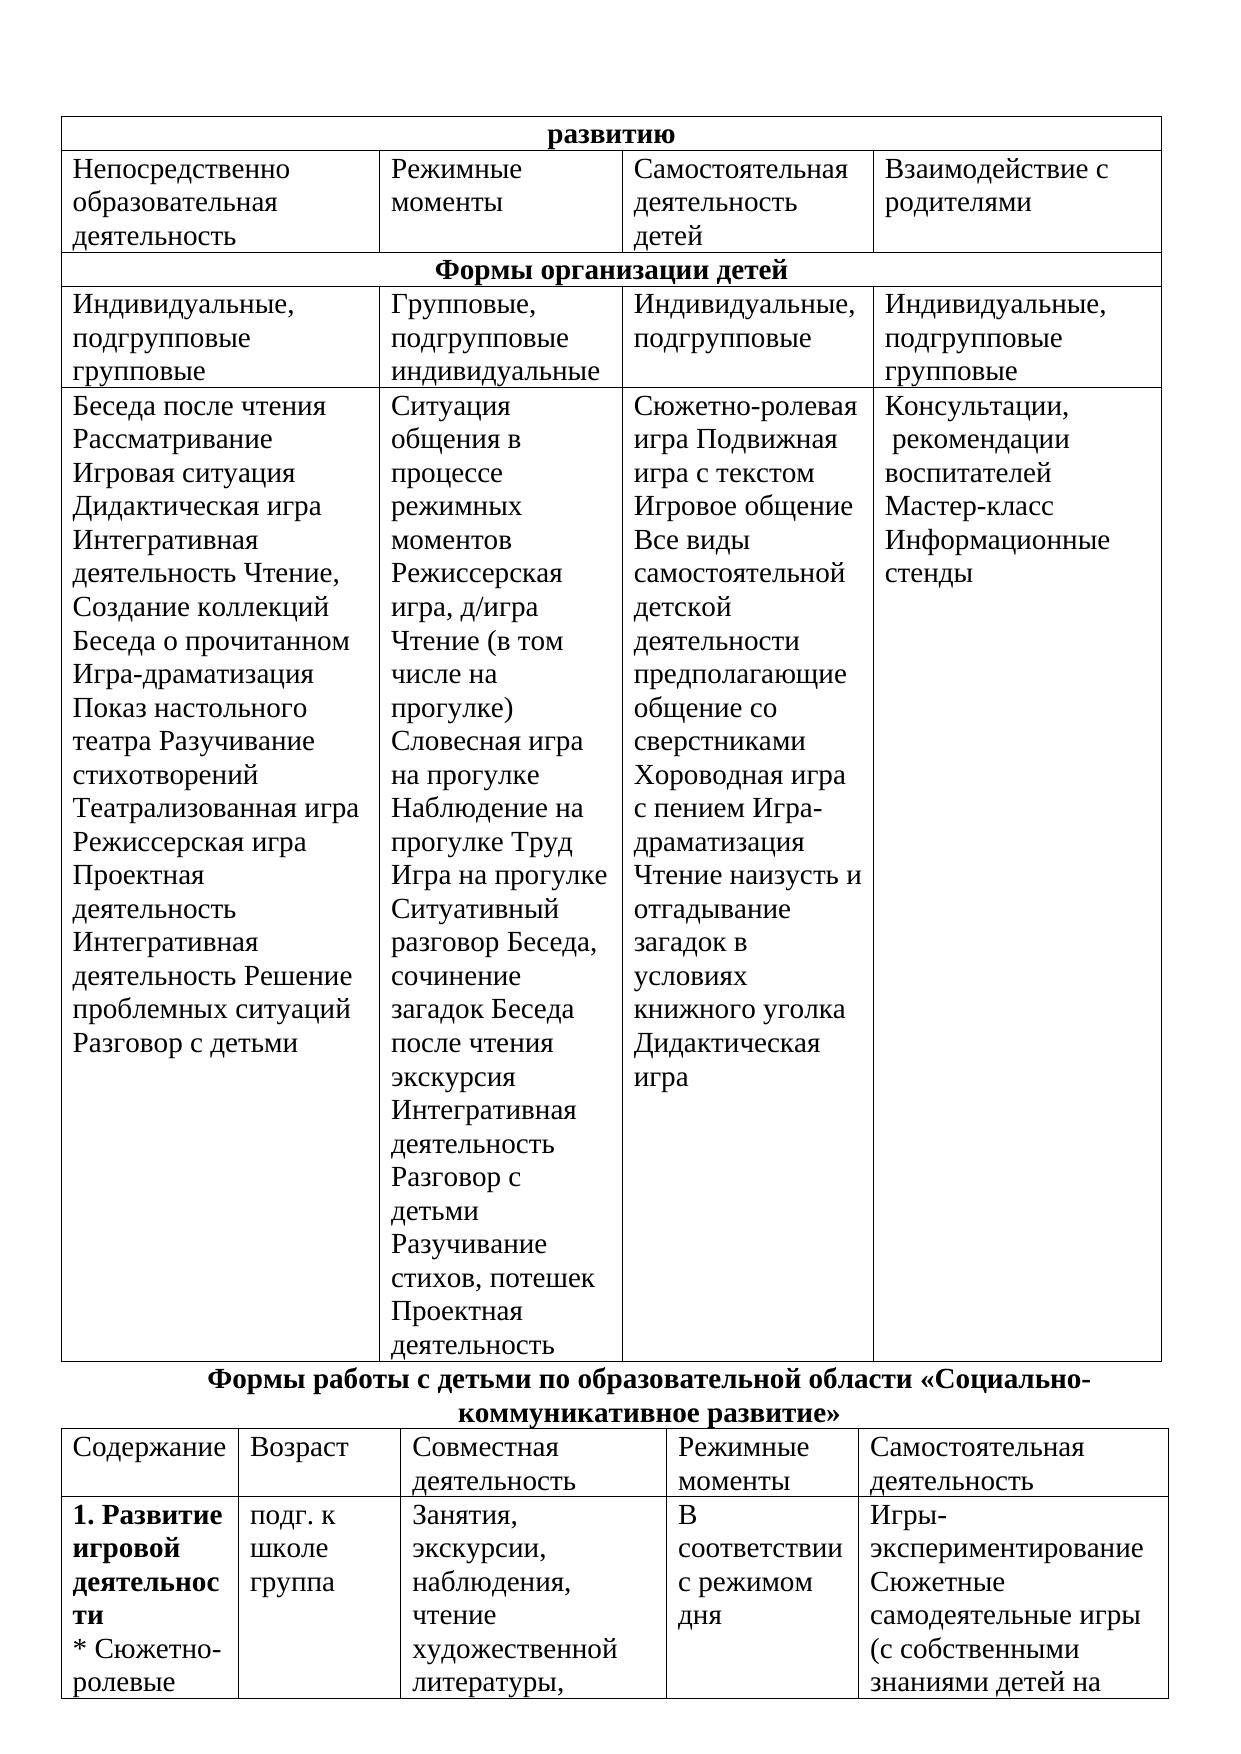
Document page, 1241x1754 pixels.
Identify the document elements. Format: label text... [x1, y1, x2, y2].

table_header Самостоятельная деятельность [859, 1429, 1168, 1496]
table_header Режимные моменты [667, 1429, 858, 1496]
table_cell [401, 1497, 666, 1698]
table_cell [62, 1497, 238, 1698]
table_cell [239, 1497, 400, 1698]
table_cell Беседа после чтения Рассматривание Игровая ситуация Дидактическая игра Интегративная деятельность Чтение, Создание коллекций Беседа о прочитанном Игра-драматизация Показ настольного театра Разучивание стихотворений Театрализованная игра Режиссерская игра Проектная деятельность Интегративная деятельность Решение проблемных ситуаций Разговор с детьми [62, 388, 379, 1361]
table_cell Консультации, рекомендации воспитателей Мастер-класс Информационные стенды [874, 388, 1161, 1361]
table_header Содержание [62, 1429, 238, 1496]
table_header Возраст [239, 1429, 400, 1496]
table_cell Индивидуальные, подгрупповые групповые [874, 287, 1161, 387]
table_cell Индивидуальные, подгрупповые [623, 287, 873, 387]
table_header Совместная деятельность [401, 1429, 666, 1496]
table_cell Сюжетно-ролевая игра Подвижная игра с текстом Игровое общение Все виды самостоятельной детской деятельности предполагающие общение со сверстниками Хороводная игра с пением Игра-драматизация Чтение наизусть и отгадывание загадок в условиях книжного уголка Дидактическая игра [623, 388, 873, 1361]
table_cell Формы организации детей [62, 253, 1161, 286]
table_cell Индивидуальные, подгрупповые групповые [62, 287, 379, 387]
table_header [62, 117, 1161, 150]
table_cell Непосредственно образовательная деятельность [62, 151, 379, 251]
table_cell Самостоятельная деятельность детей [623, 151, 873, 251]
text Формы работы с детьми по образовательной области «Социально-коммуникативное развитие» [164, 1362, 1134, 1428]
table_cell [667, 1497, 858, 1698]
table_cell Групповые, подгрупповые индивидуальные [380, 287, 622, 387]
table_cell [859, 1497, 1168, 1698]
table_cell Ситуация общения в процессе режимных моментов Режиссерская игра, д/игра Чтение (в том числе на прогулке) Словесная игра на прогулке Наблюдение на прогулке Труд Игра на прогулке Ситуативный разговор Беседа, сочинение загадок Беседа после чтения экскурсия Интегративная деятельность Разговор с детьми Разучивание стихов, потешек Проектная деятельность [380, 388, 622, 1361]
table_cell Режимные моменты [380, 151, 622, 251]
table_cell Взаимодействие с родителями [874, 151, 1161, 251]
